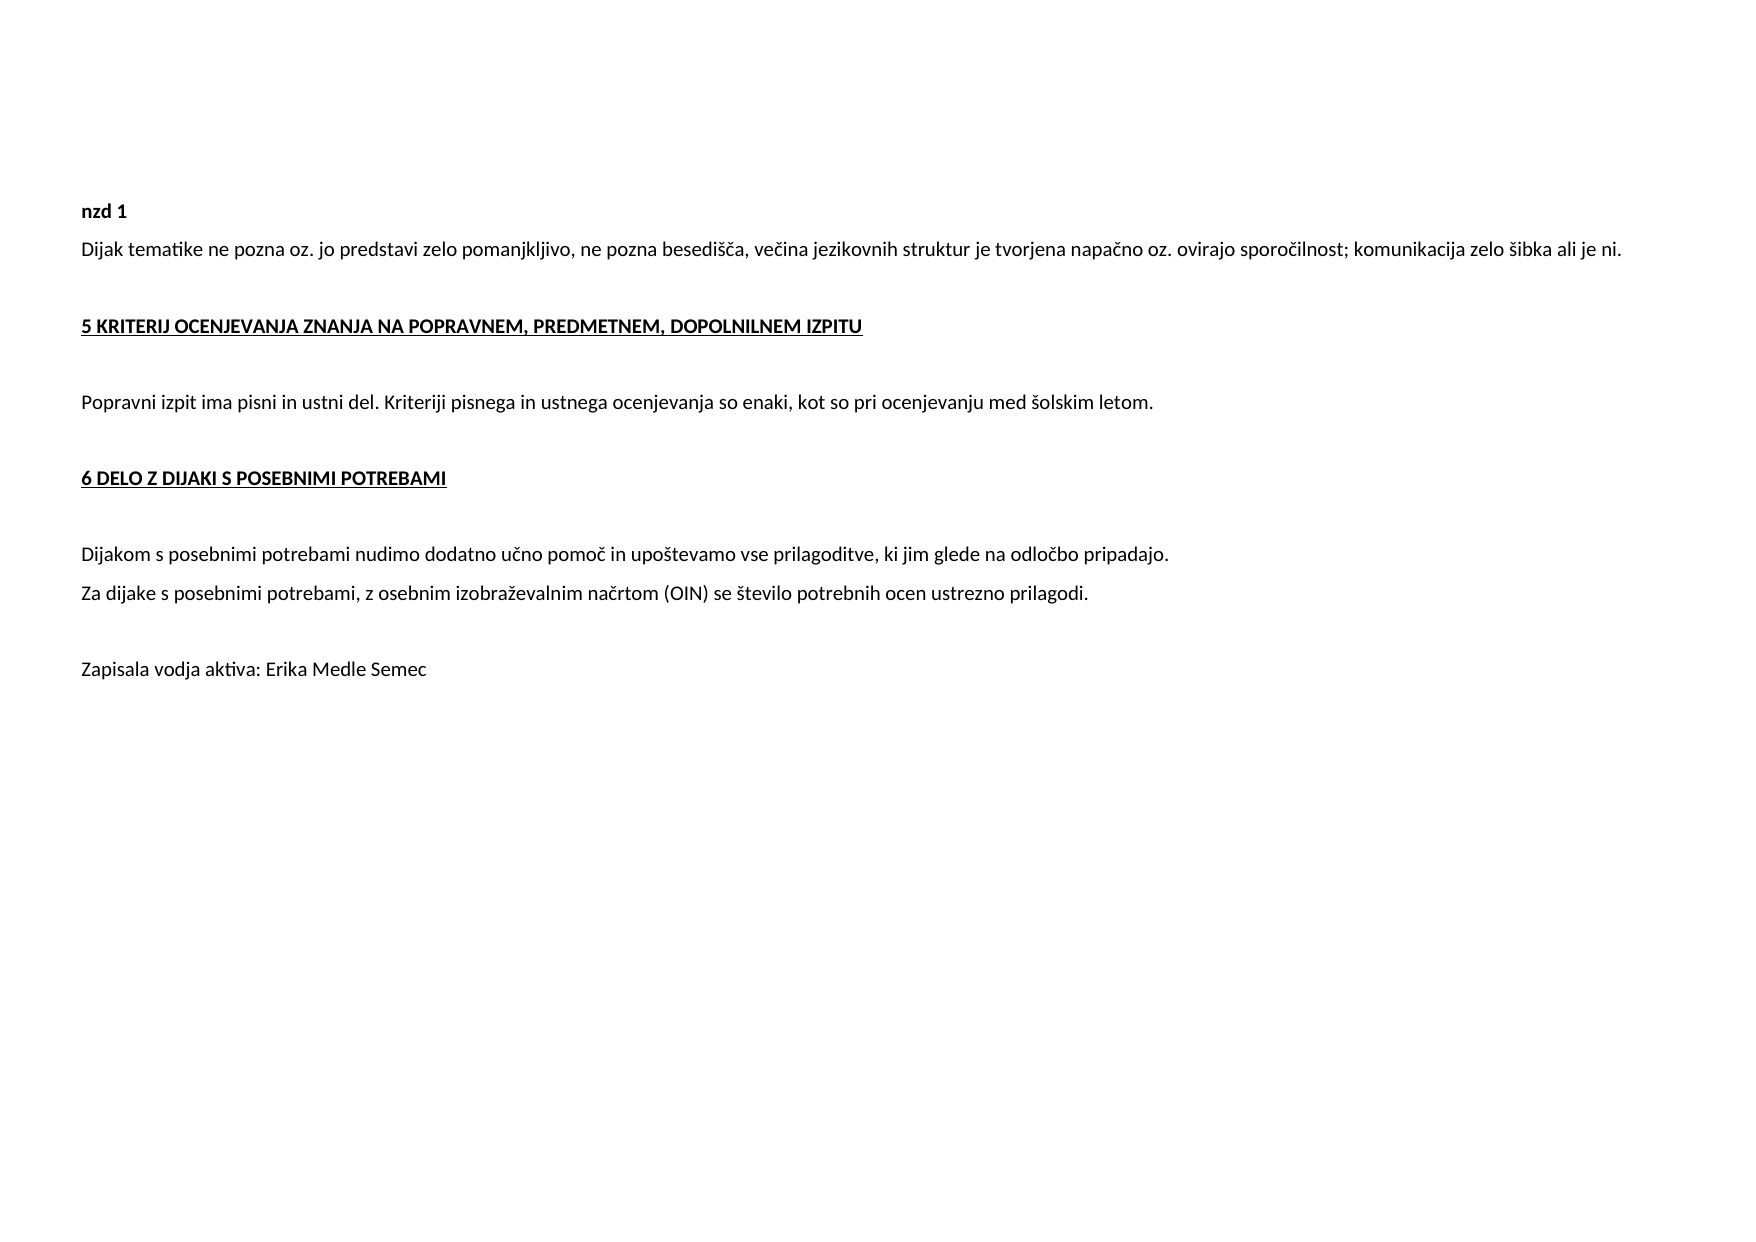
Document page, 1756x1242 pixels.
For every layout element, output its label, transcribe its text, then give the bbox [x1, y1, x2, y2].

text Za dijake s posebnimi potrebami, z osebnim izobraževalnim načrtom (OIN) se število potrebnih ocen ustrezno prilagodi. [81, 580, 1705, 605]
text 6 DELO Z DIJAKI S POSEBNIMI POTREBAMI [81, 465, 1705, 491]
text Popravni izpit ima pisni in ustni del. Kriteriji pisnega in ustnega ocenjevanja so enaki, kot so pri ocenjevanju med šolskim letom. [81, 389, 1705, 414]
text Zapisala vodja aktiva: Erika Medle Semec [81, 656, 1705, 681]
text Dijakom s posebnimi potrebami nudimo dodatno učno pomoč in upoštevamo vse prilagoditve, ki jim glede na odločbo pripadajo. [81, 542, 1705, 567]
text Dijak tematike ne pozna oz. jo predstavi zelo pomanjkljivo, ne pozna besedišča, večina jezikovnih struktur je tvorjena napačno oz. ovirajo sporočilnost; komunikacija zelo šibka ali je ni. [81, 237, 1705, 262]
text nzd 1 [81, 198, 1705, 224]
text 5 KRITERIJ OCENJEVANJA ZNANJA NA POPRAVNEM, PREDMETNEM, DOPOLNILNEM IZPITU [81, 313, 1705, 338]
